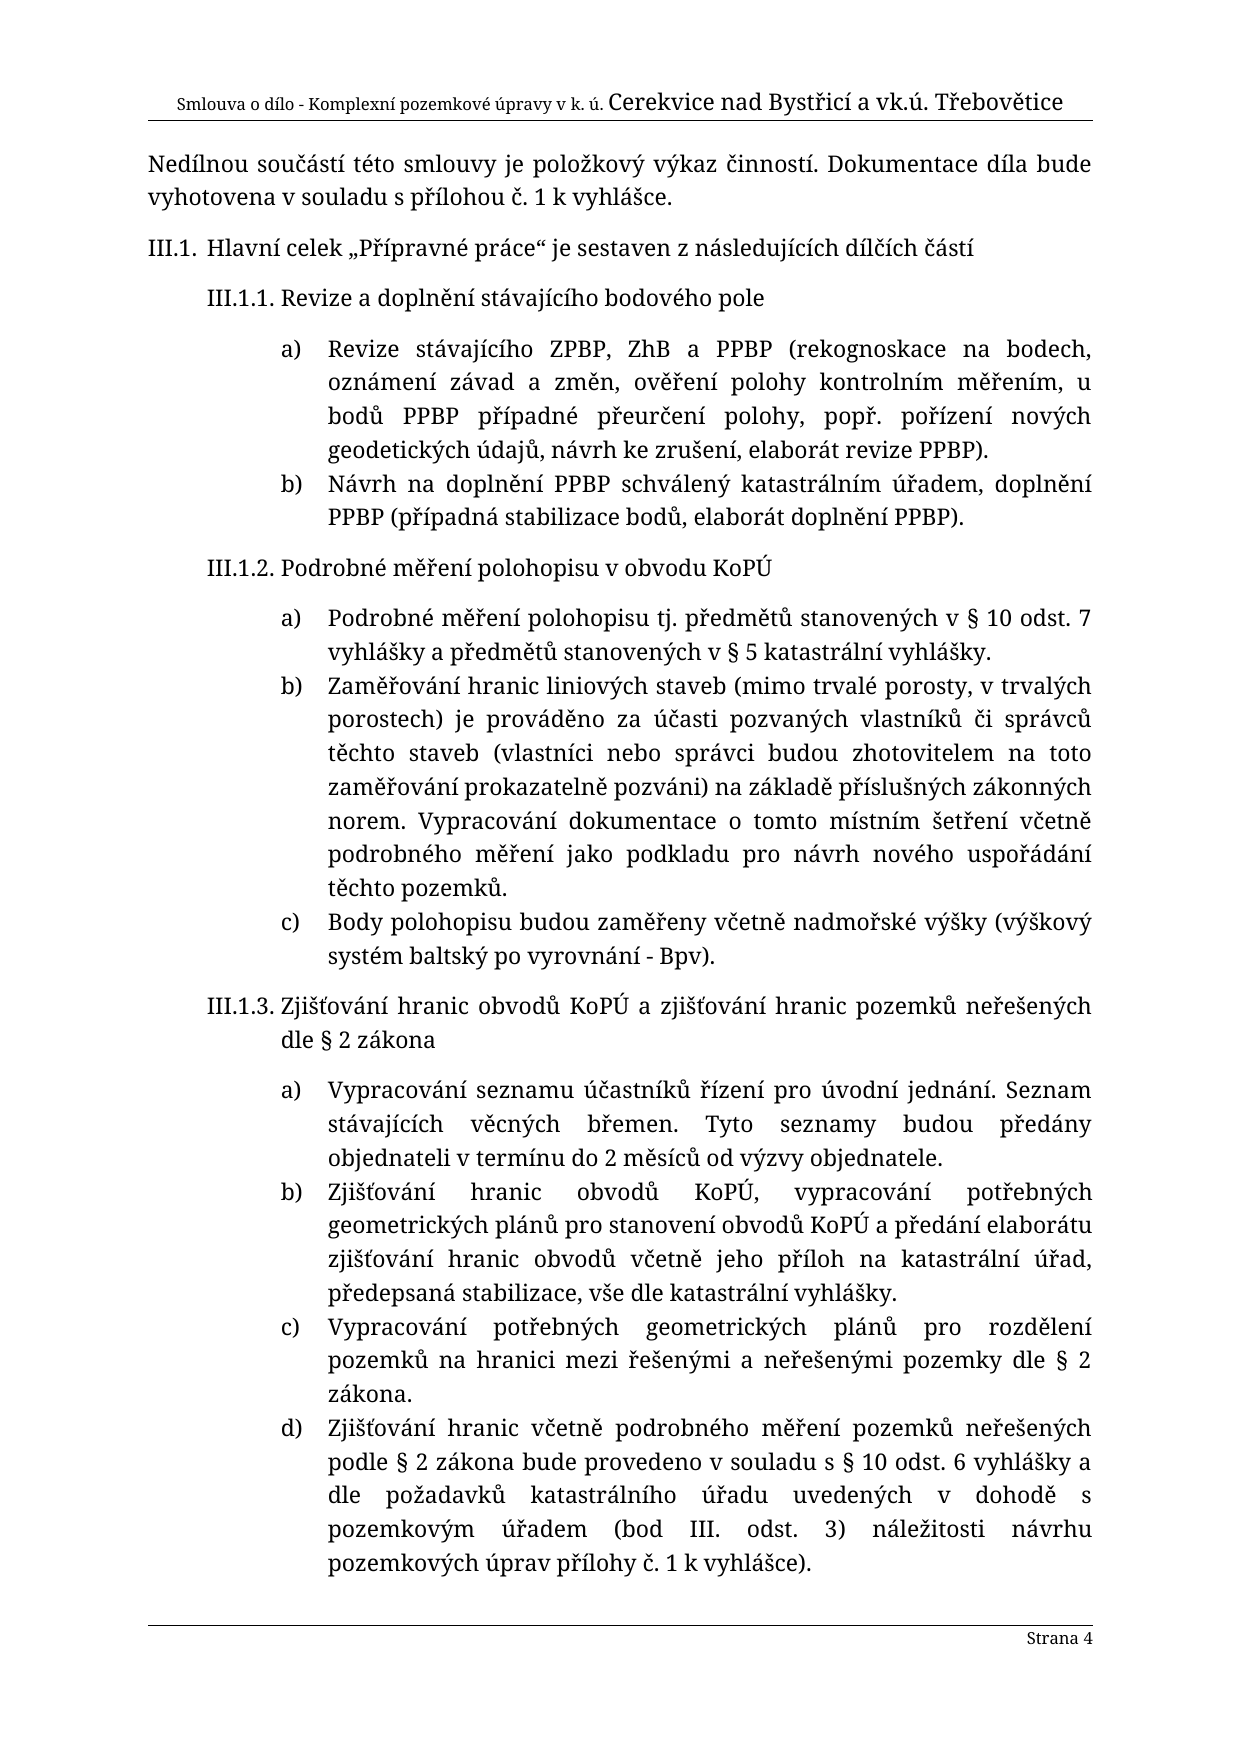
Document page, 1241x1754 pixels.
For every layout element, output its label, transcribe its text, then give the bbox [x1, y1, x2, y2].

text Podrobné měření polohopisu tj. předmětů stanovených v § 10 odst. 7 vyhlášky a předmětů stanovených v § 5 katastrální vyhlášky. [281, 602, 1093, 667]
list Hlavní celek „Přípravné práce“ je sestaven z následujících dílčích částí [148, 232, 1093, 263]
text Zjišťování hranic včetně podrobného měření pozemků neřešených podle § 2 zákona bude provedeno v souladu s § 10 odst. 6 vyhlášky a dle požadavků katastrálního úřadu uvedených v dohodě s pozemkovým úřadem (bod III. odst. 3) náležitosti návrhu pozemkových úprav přílohy č. 1 k vyhlášce). [281, 1412, 1093, 1578]
text Návrh na doplnění PPBP schválený katastrálním úřadem, doplnění PPBP (případná stabilizace bodů, elaborát doplnění PPBP). [281, 468, 1093, 533]
text Nedílnou součástí této smlouvy je položkový výkaz činností. Dokumentace díla bude vyhotovena v souladu s přílohou č. 1 k vyhlášce. [148, 148, 1093, 213]
text Revize stávajícího ZPBP, ZhB a PPBP (rekognoskace na bodech, oznámení závad a změn, ověření polohy kontrolním měřením, u bodů PPBP případné přeurčení polohy, popř. pořízení nových geodetických údajů, návrh ke zrušení, elaborát revize PPBP). [281, 333, 1093, 465]
text Zaměřování hranic liniových staveb (mimo trvalé porosty, v trvalých porostech) je prováděno za účasti pozvaných vlastníků či správců těchto staveb (vlastníci nebo správci budou zhotovitelem na toto zaměřování prokazatelně pozváni) na základě příslušných zákonných norem. Vypracování dokumentace o tomto místním šetření včetně podrobného měření jako podkladu pro návrh nového uspořádání těchto pozemků. [281, 670, 1093, 903]
text Podrobné měření polohopisu v obvodu KoPÚ [207, 552, 1093, 583]
text Revize a doplnění stávajícího bodového pole [207, 282, 1093, 313]
text Body polohopisu budou zaměřeny včetně nadmořské výšky (výškový systém baltský po vyrovnání - Bpv). [281, 906, 1093, 971]
text Zjišťování hranic obvodů KoPÚ a zjišťování hranic pozemků neřešených dle § 2 zákona [207, 990, 1093, 1055]
text Zjišťování hranic obvodů KoPÚ, vypracování potřebných geometrických plánů pro stanovení obvodů KoPÚ a předání elaborátu zjišťování hranic obvodů včetně jeho příloh na katastrální úřad, předepsaná stabilizace, vše dle katastrální vyhlášky. [281, 1176, 1093, 1308]
text Vypracování seznamu účastníků řízení pro úvodní jednání. Seznam stávajících věcných břemen. Tyto seznamy budou předány objednateli v termínu do 2 měsíců od výzvy objednatele. [281, 1074, 1093, 1173]
text Vypracování potřebných geometrických plánů pro rozdělení pozemků na hranici mezi řešenými a neřešenými pozemky dle § 2 zákona. [281, 1311, 1093, 1409]
